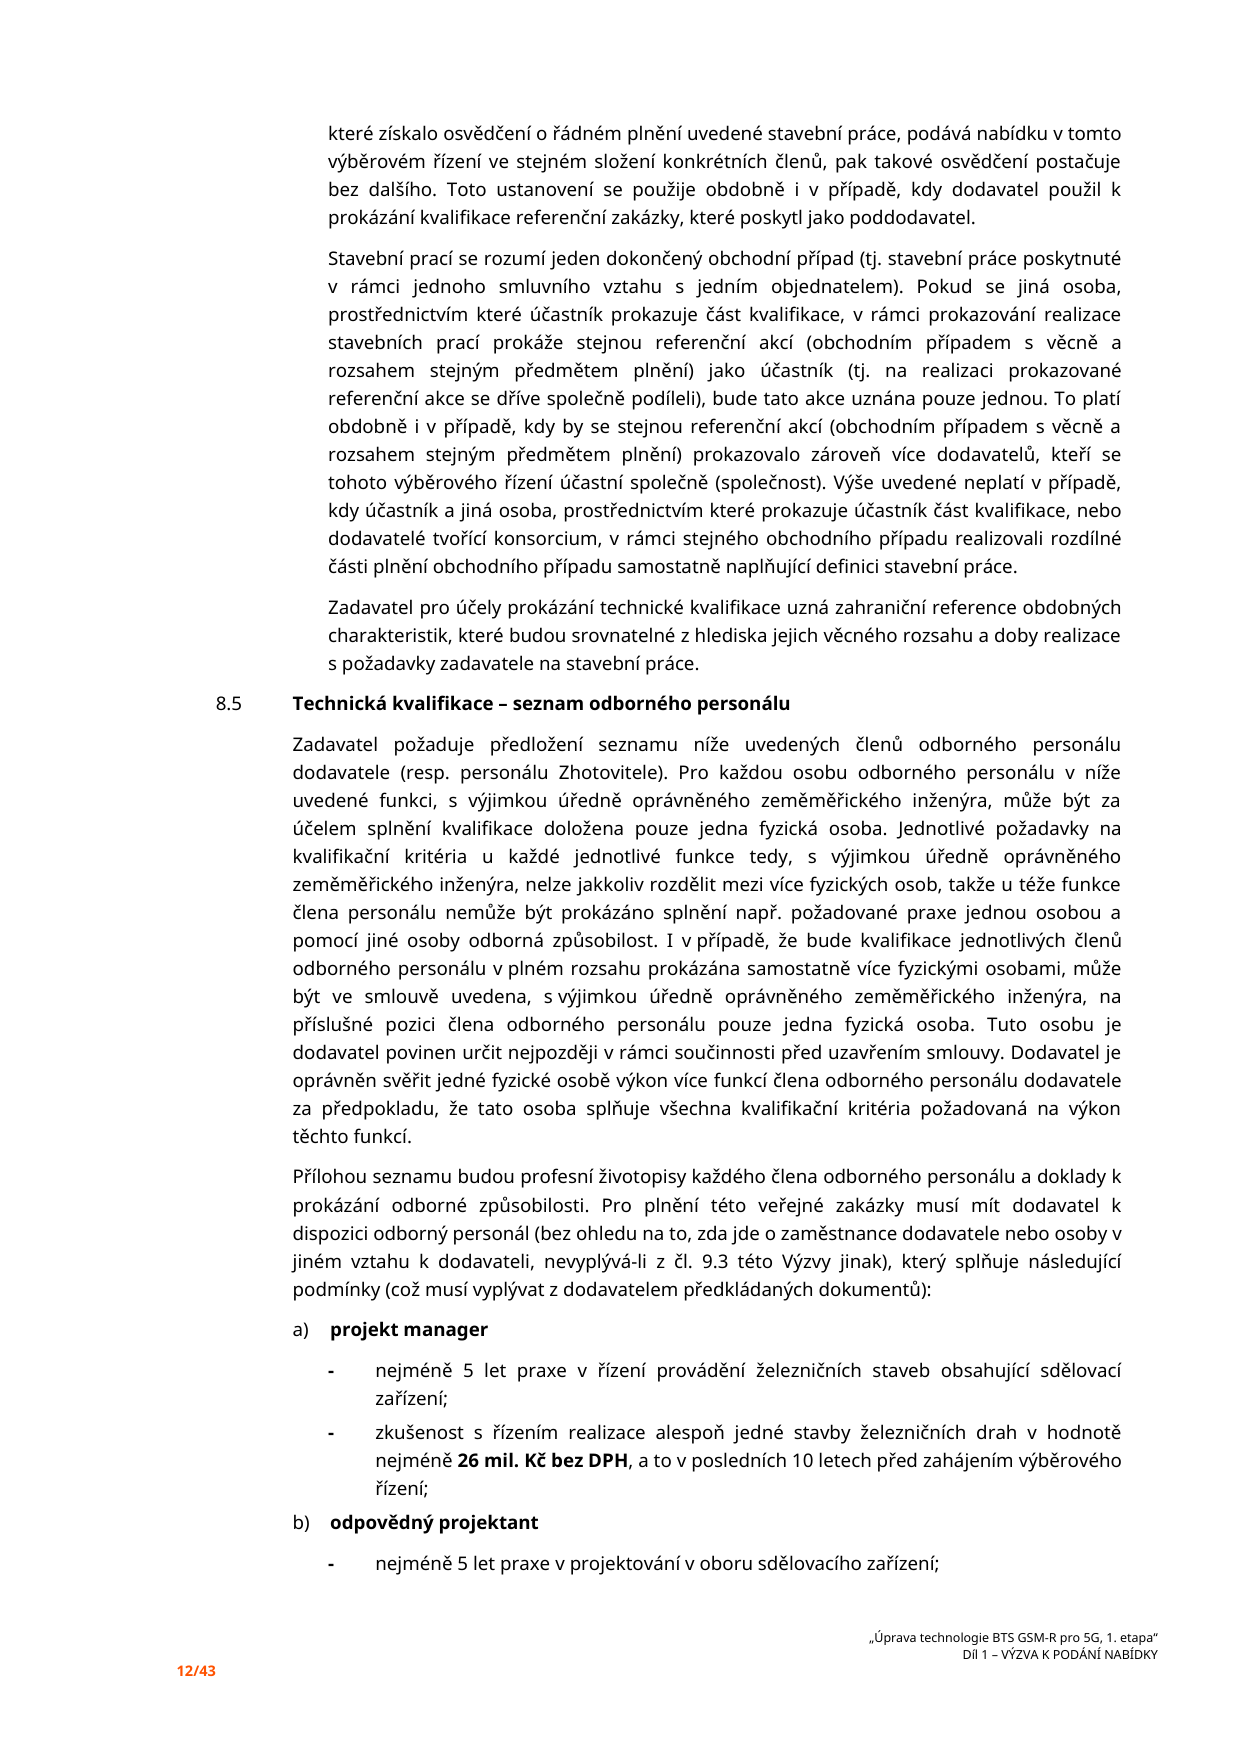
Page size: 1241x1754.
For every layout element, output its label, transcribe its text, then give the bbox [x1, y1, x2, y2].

text Zadavatel požaduje předložení seznamu níže uvedených členů odborného personálu dodavatele (resp. personálu Zhotovitele). Pro každou osobu odborného personálu v níže uvedené funkci, s výjimkou úředně oprávněného zeměměřického inženýra, může být za účelem splnění kvalifikace doložena pouze jedna fyzická osoba. Jednotlivé požadavky na kvalifikační kritéria u každé jednotlivé funkce tedy, s výjimkou úředně oprávněného zeměměřického inženýra, nelze jakkoliv rozdělit mezi více fyzických osob, takže u téže funkce člena personálu nemůže být prokázáno splnění např. požadované praxe jednou osobou a pomocí jiné osoby odborná způsobilost. I v případě, že bude kvalifikace jednotlivých členů odborného personálu v plném rozsahu prokázána samostatně více fyzickými osobami, může být ve smlouvě uvedena, s výjimkou úředně oprávněného zeměměřického inženýra, na příslušné pozici člena odborného personálu pouze jedna fyzická osoba. Tuto osobu je dodavatel povinen určit nejpozději v rámci součinnosti před uzavřením smlouvy. Dodavatel je oprávněn svěřit jedné fyzické osobě výkon více funkcí člena odborného personálu dodavatele za předpokladu, že tato osoba splňuje všechna kvalifikační kritéria požadovaná na výkon těchto funkcí. [292, 731, 1122, 1149]
text Přílohou seznamu budou profesní životopisy každého člena odborného personálu a doklady k prokázání odborné způsobilosti. Pro plnění této veřejné zakázky musí mít dodavatel k dispozici odborný personál (bez ohledu na to, zda jde o zaměstnance dodavatele nebo osoby v jiném vztahu k dodavateli, nevyplývá-li z čl. 9.3 této Výzvy jinak), který splňuje následující podmínky (což musí vyplývat z dodavatelem předkládaných dokumentů): [292, 1164, 1122, 1301]
text Technická kvalifikace – seznam odborného personálu [216, 691, 1122, 716]
list odpovědný projektant [292, 1509, 1122, 1535]
text nejméně 5 let praxe v projektování v oboru sdělovacího zařízení; [328, 1550, 1122, 1576]
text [328, 121, 1122, 230]
list projekt manager [292, 1316, 1122, 1342]
text Stavební prací se rozumí jeden dokončený obchodní případ (tj. stavební práce poskytnuté v rámci jednoho smluvního vztahu s jedním objednatelem). Pokud se jiná osoba, prostřednictvím které účastník prokazuje část kvalifikace, v rámci prokazování realizace stavebních prací prokáže stejnou referenční akcí (obchodním případem s věcně a rozsahem stejným předmětem plnění) jako účastník (tj. na realizaci prokazované referenční akce se dříve společně podíleli), bude tato akce uznána pouze jednou. To platí obdobně i v případě, kdy by se stejnou referenční akcí (obchodním případem s věcně a rozsahem stejným předmětem plnění) prokazovalo zároveň více dodavatelů, kteří se tohoto výběrového řízení účastní společně (společnost). Výše uvedené neplatí v případě, kdy účastník a jiná osoba, prostřednictvím které prokazuje účastník část kvalifikace, nebo dodavatelé tvořící konsorcium, v rámci stejného obchodního případu realizovali rozdílné části plnění obchodního případu samostatně naplňující definici stavební práce. [328, 245, 1122, 579]
text nejméně 5 let praxe v řízení provádění železničních staveb obsahující sdělovací zařízení; [328, 1357, 1122, 1411]
text Zadavatel pro účely prokázání technické kvalifikace uzná zahraniční reference obdobných charakteristik, které budou srovnatelné z hlediska jejich věcného rozsahu a doby realizace s požadavky zadavatele na stavební práce. [328, 594, 1122, 676]
